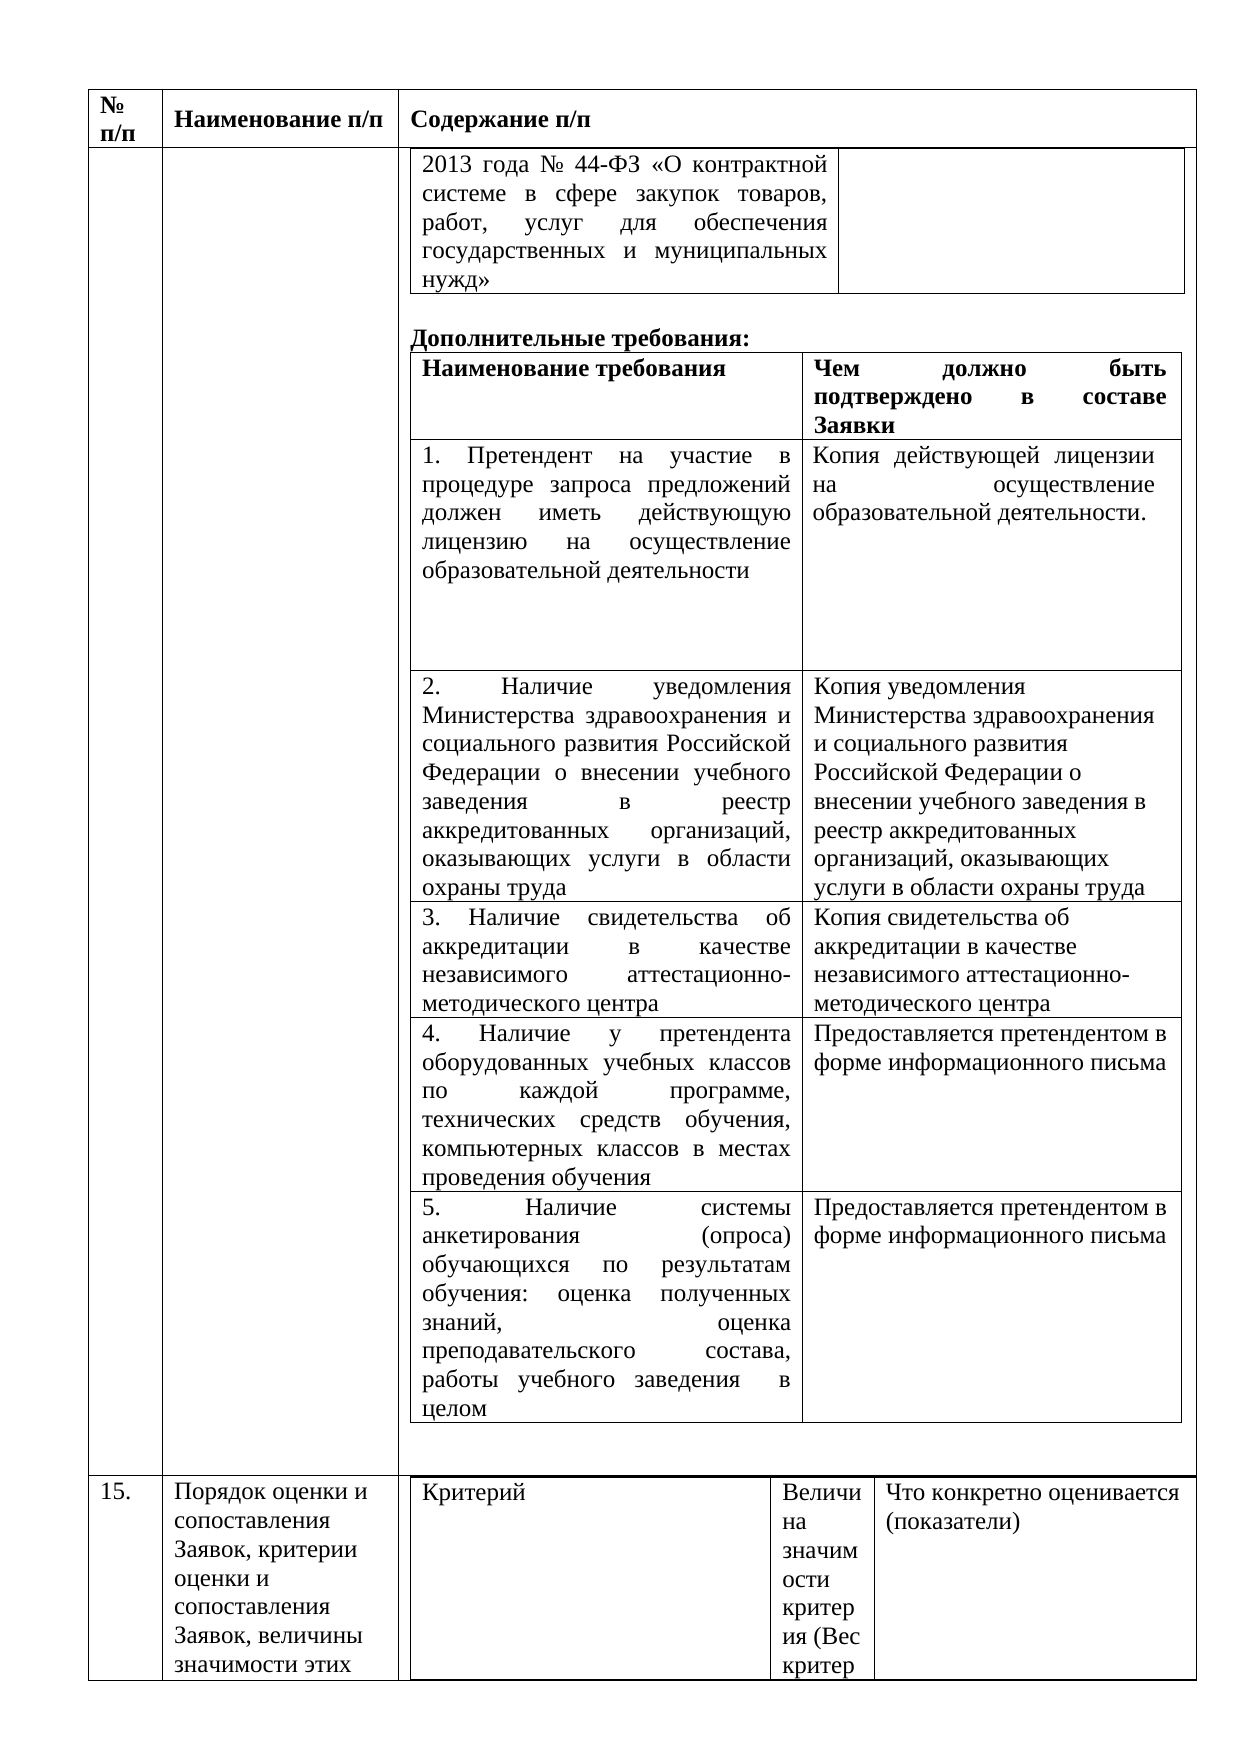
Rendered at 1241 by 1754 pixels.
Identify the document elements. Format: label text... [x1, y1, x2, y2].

table_cell [89, 1476, 162, 1680]
table_cell Общие требования: Дополнительные требования: [399, 148, 1196, 1475]
table_cell [89, 148, 162, 1475]
table_header Наименование п/п [163, 90, 398, 147]
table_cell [163, 1476, 398, 1680]
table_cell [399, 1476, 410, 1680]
table_header Содержание п/п [399, 90, 1196, 147]
table_header № п/п [89, 90, 162, 147]
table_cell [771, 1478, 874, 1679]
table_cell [163, 148, 398, 1475]
